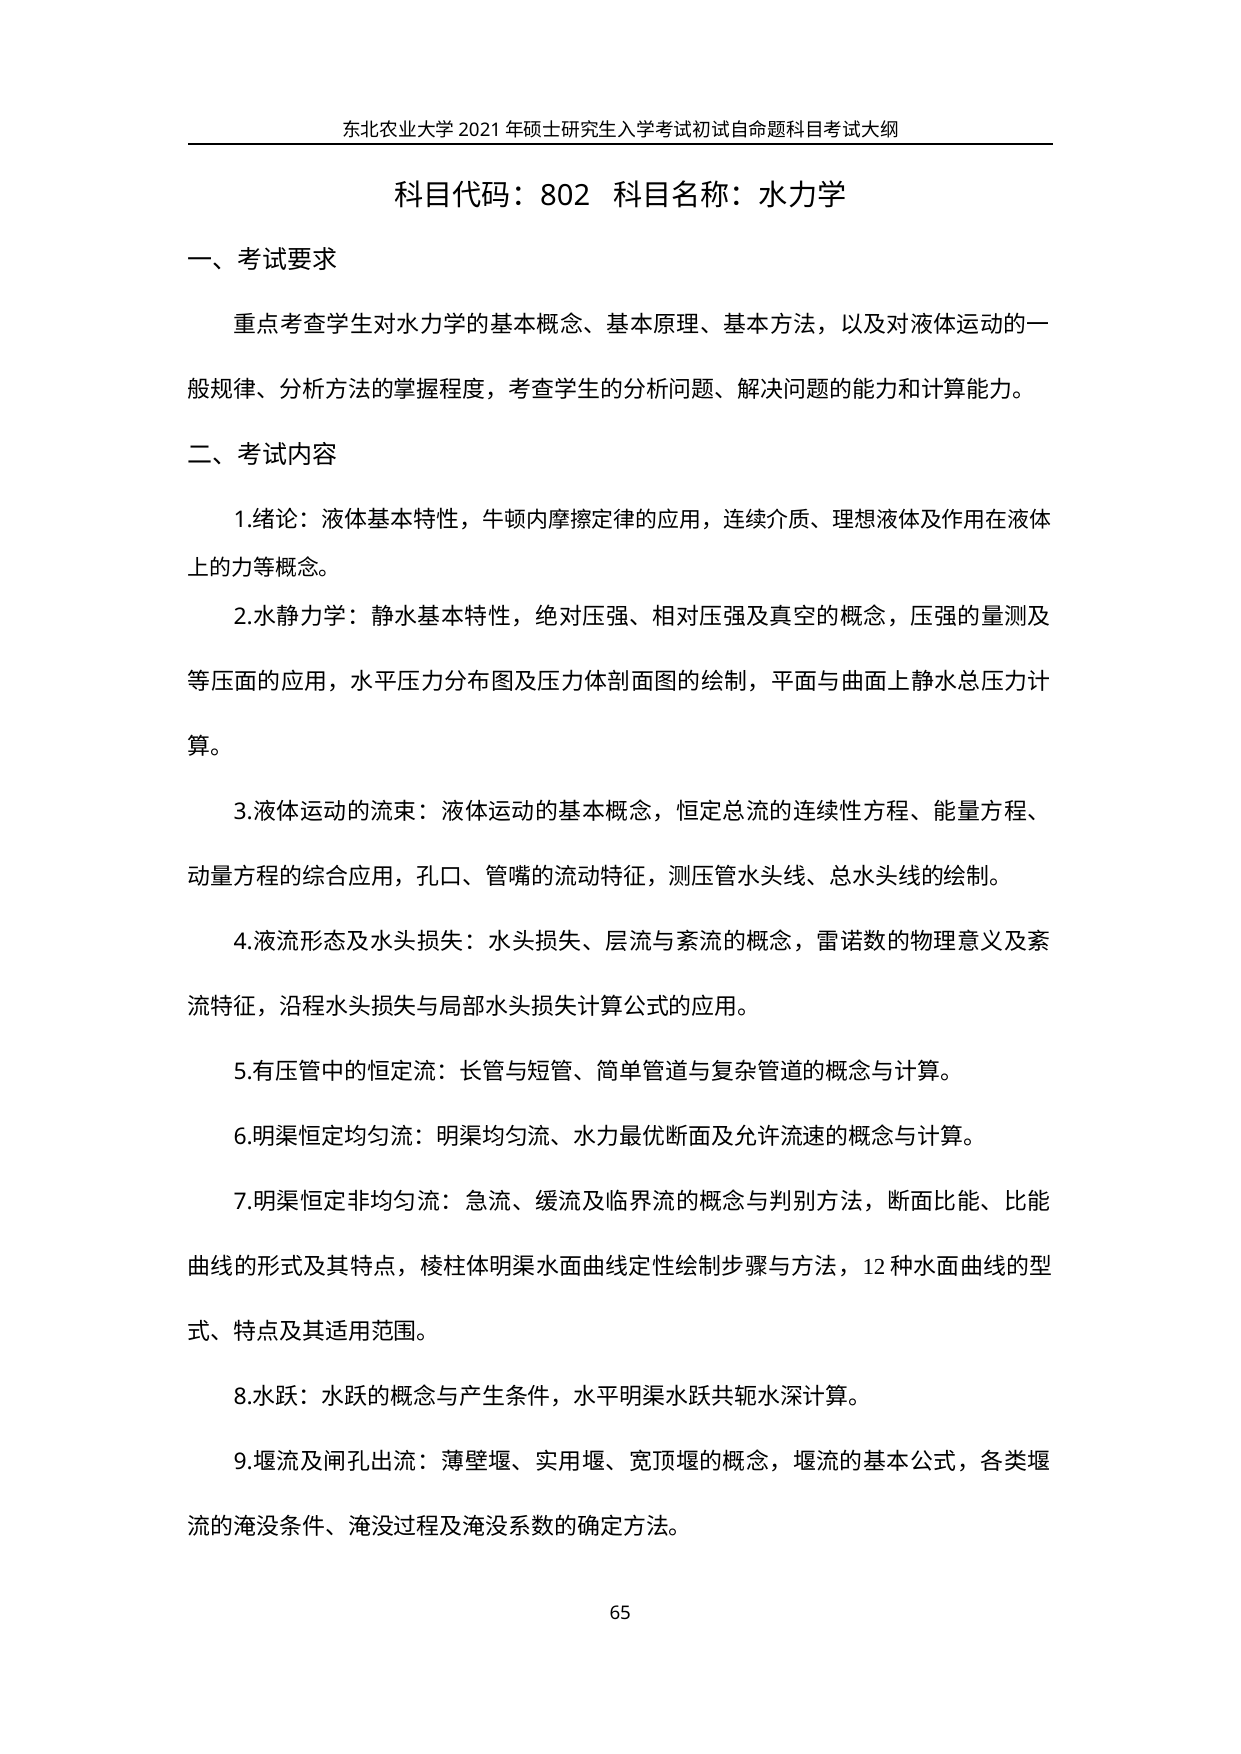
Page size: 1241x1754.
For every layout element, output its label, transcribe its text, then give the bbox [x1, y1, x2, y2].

text 6.明渠恒定均匀流：明渠均匀流、水力最优断面及允许流速的概念与计算。 [187, 1102, 1053, 1167]
text 1.绪论：液体基本特性，牛顿内摩擦定律的应用，连续介质、理想液体及作用在液体上的力等概念。 [187, 485, 1053, 582]
text 8.水跃：水跃的概念与产生条件，水平明渠水跃共轭水深计算。 [187, 1362, 1053, 1427]
text 科目代码：802 科目名称：水力学 [187, 160, 1053, 225]
text 9.堰流及闸孔出流：薄壁堰、实用堰、宽顶堰的概念，堰流的基本公式，各类堰流的淹没条件、淹没过程及淹没系数的确定方法。 [187, 1427, 1053, 1557]
text 4.液流形态及水头损失：水头损失、层流与紊流的概念，雷诺数的物理意义及紊流特征，沿程水头损失与局部水头损失计算公式的应用。 [187, 907, 1053, 1037]
text 一、考试要求 [187, 225, 1053, 290]
text 二、考试内容 [187, 420, 1053, 485]
text 2.水静力学：静水基本特性，绝对压强、相对压强及真空的概念，压强的量测及等压面的应用，水平压力分布图及压力体剖面图的绘制，平面与曲面上静水总压力计算。 [187, 582, 1053, 777]
text 3.液体运动的流束：液体运动的基本概念，恒定总流的连续性方程、能量方程、动量方程的综合应用，孔口、管嘴的流动特征，测压管水头线、总水头线的绘制。 [187, 777, 1053, 907]
text 7.明渠恒定非均匀流：急流、缓流及临界流的概念与判别方法，断面比能、比能曲线的形式及其特点，棱柱体明渠水面曲线定性绘制步骤与方法，12种水面曲线的型式、特点及其适用范围。 [187, 1167, 1053, 1362]
text 5.有压管中的恒定流：长管与短管、简单管道与复杂管道的概念与计算。 [187, 1037, 1053, 1102]
text 重点考查学生对水力学的基本概念、基本原理、基本方法，以及对液体运动的一般规律、分析方法的掌握程度，考查学生的分析问题、解决问题的能力和计算能力。 [187, 290, 1053, 420]
